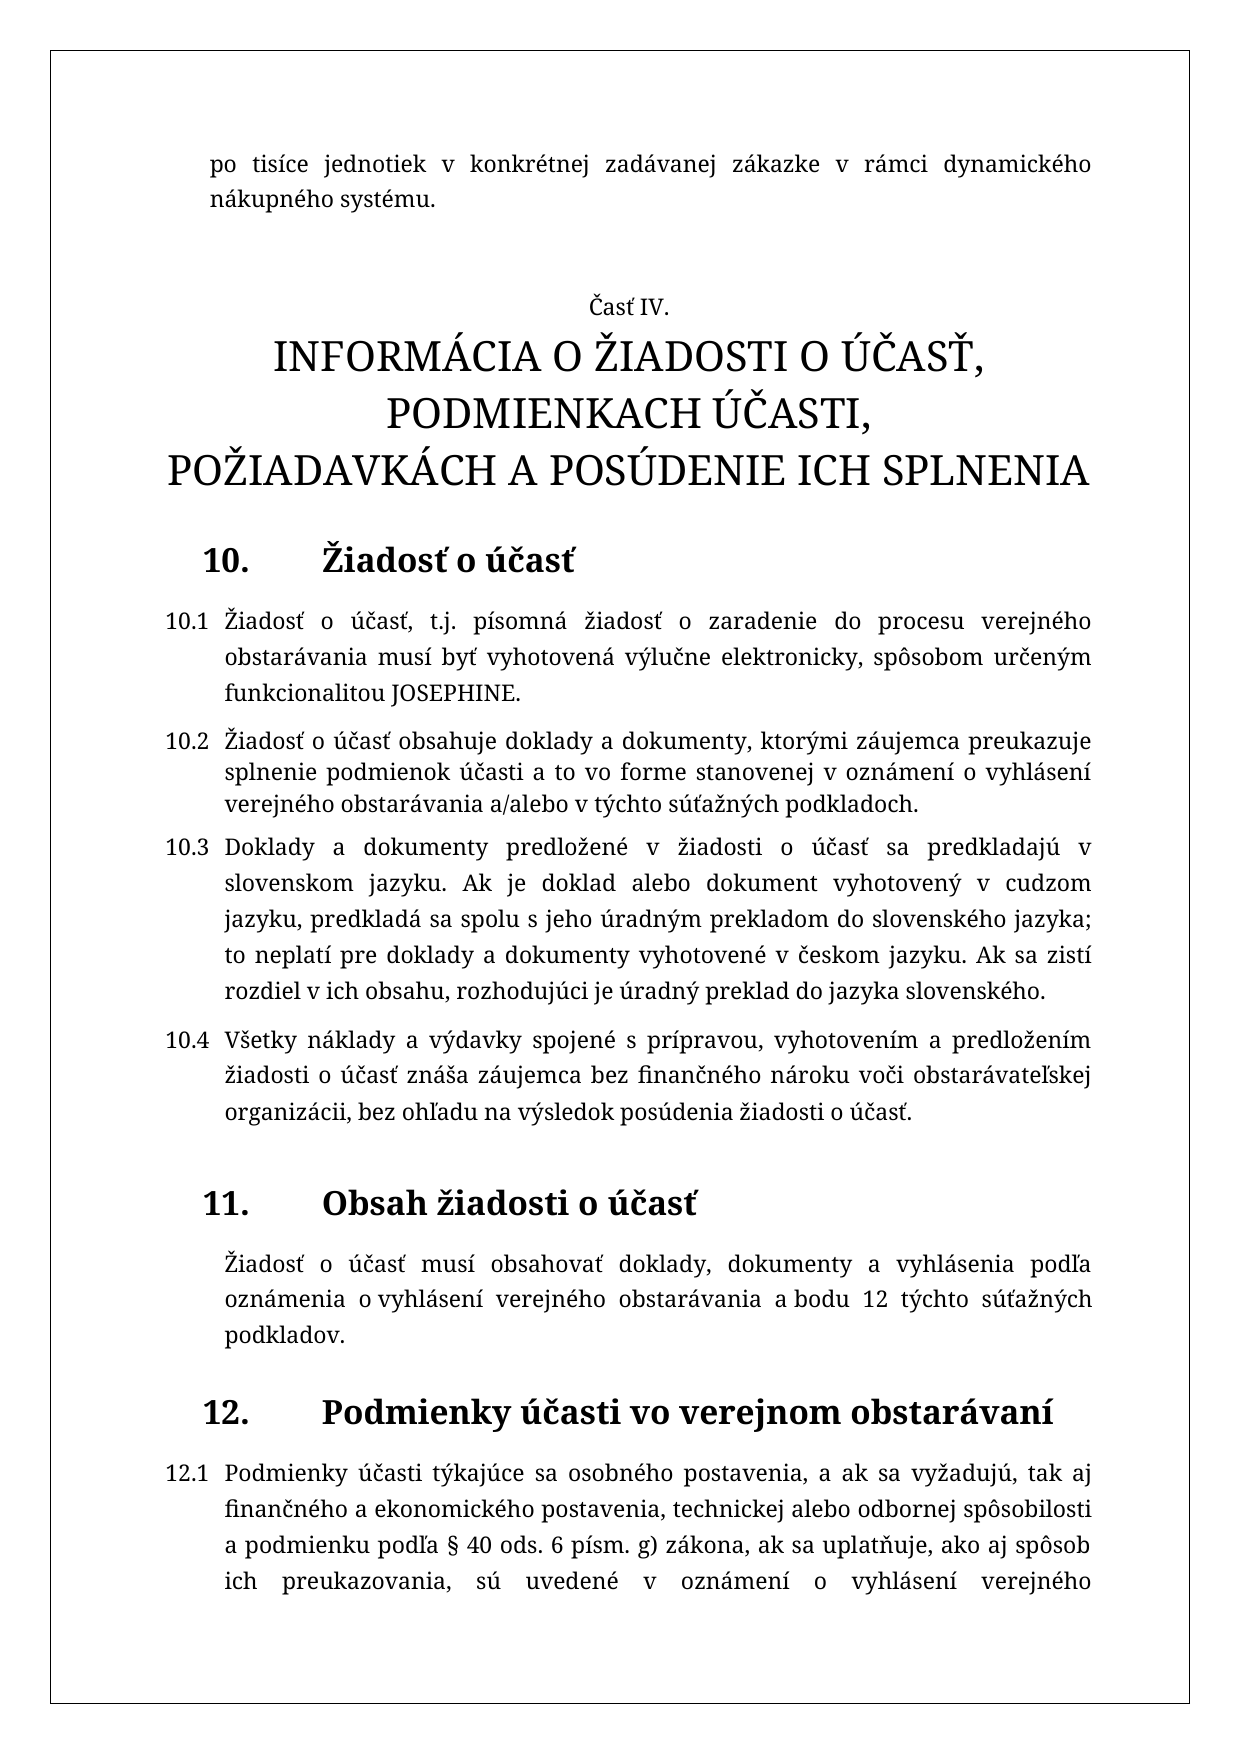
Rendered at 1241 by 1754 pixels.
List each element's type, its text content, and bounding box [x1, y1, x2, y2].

text 10.2 Žiadosť o účasť obsahuje doklady a dokumenty, ktorými záujemca preukazuje splnenie podmienok účasti a to vo forme stanovenej v oznámení o vyhlásení verejného obstarávania a/alebo v týchto súťažných podkladoch. [165, 725, 1093, 819]
text 10.1 Žiadosť o účasť, t.j. písomná žiadosť o zaradenie do procesu verejného obstarávania musí byť vyhotovená výlučne elektronicky, spôsobom určeným funkcionalitou JOSEPHINE. [165, 605, 1093, 708]
list Žiadosť o účasť musí obsahovať doklady, dokumenty a vyhlásenia podľa oznámenia o vyhlásení verejného obstarávania a bodu 12 týchto súťažných podkladov. [224, 1248, 1093, 1350]
subtitle Obsah žiadosti o účasť [203, 1180, 1093, 1225]
text 10.4 Všetky náklady a výdavky spojené s prípravou, vyhotovením a predložením žiadosti o účasť znáša záujemca bez finančného nároku voči obstarávateľskej organizácii, bez ohľadu na výsledok posúdenia žiadosti o účasť. [165, 1023, 1093, 1127]
subtitle Žiadosť o účasť [203, 537, 1093, 582]
text 10.3 Doklady a dokumenty predložené v žiadosti o účasť sa predkladajú v slovenskom jazyku. Ak je doklad alebo dokument vyhotovený v cudzom jazyku, predkladá sa spolu s jeho úradným prekladom do slovenského jazyka; to neplatí pre doklady a dokumenty vyhotovené v českom jazyku. Ak sa zistí rozdiel v ich obsahu, rozhodujúci je úradný preklad do jazyka slovenského. [165, 831, 1093, 1006]
text Časť IV. [165, 291, 1093, 322]
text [165, 1457, 1093, 1596]
subtitle Podmienky účasti vo verejnom obstarávaní [203, 1389, 1093, 1434]
subtitle POŽIADAVKÁCH A POSÚDENIE ICH SPLNENIA [165, 441, 1093, 497]
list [165, 147, 1093, 215]
subtitle INFORMÁCIA O ŽIADOSTI O ÚČASŤ, PODMIENKACH ÚČASTI, [165, 327, 1093, 441]
